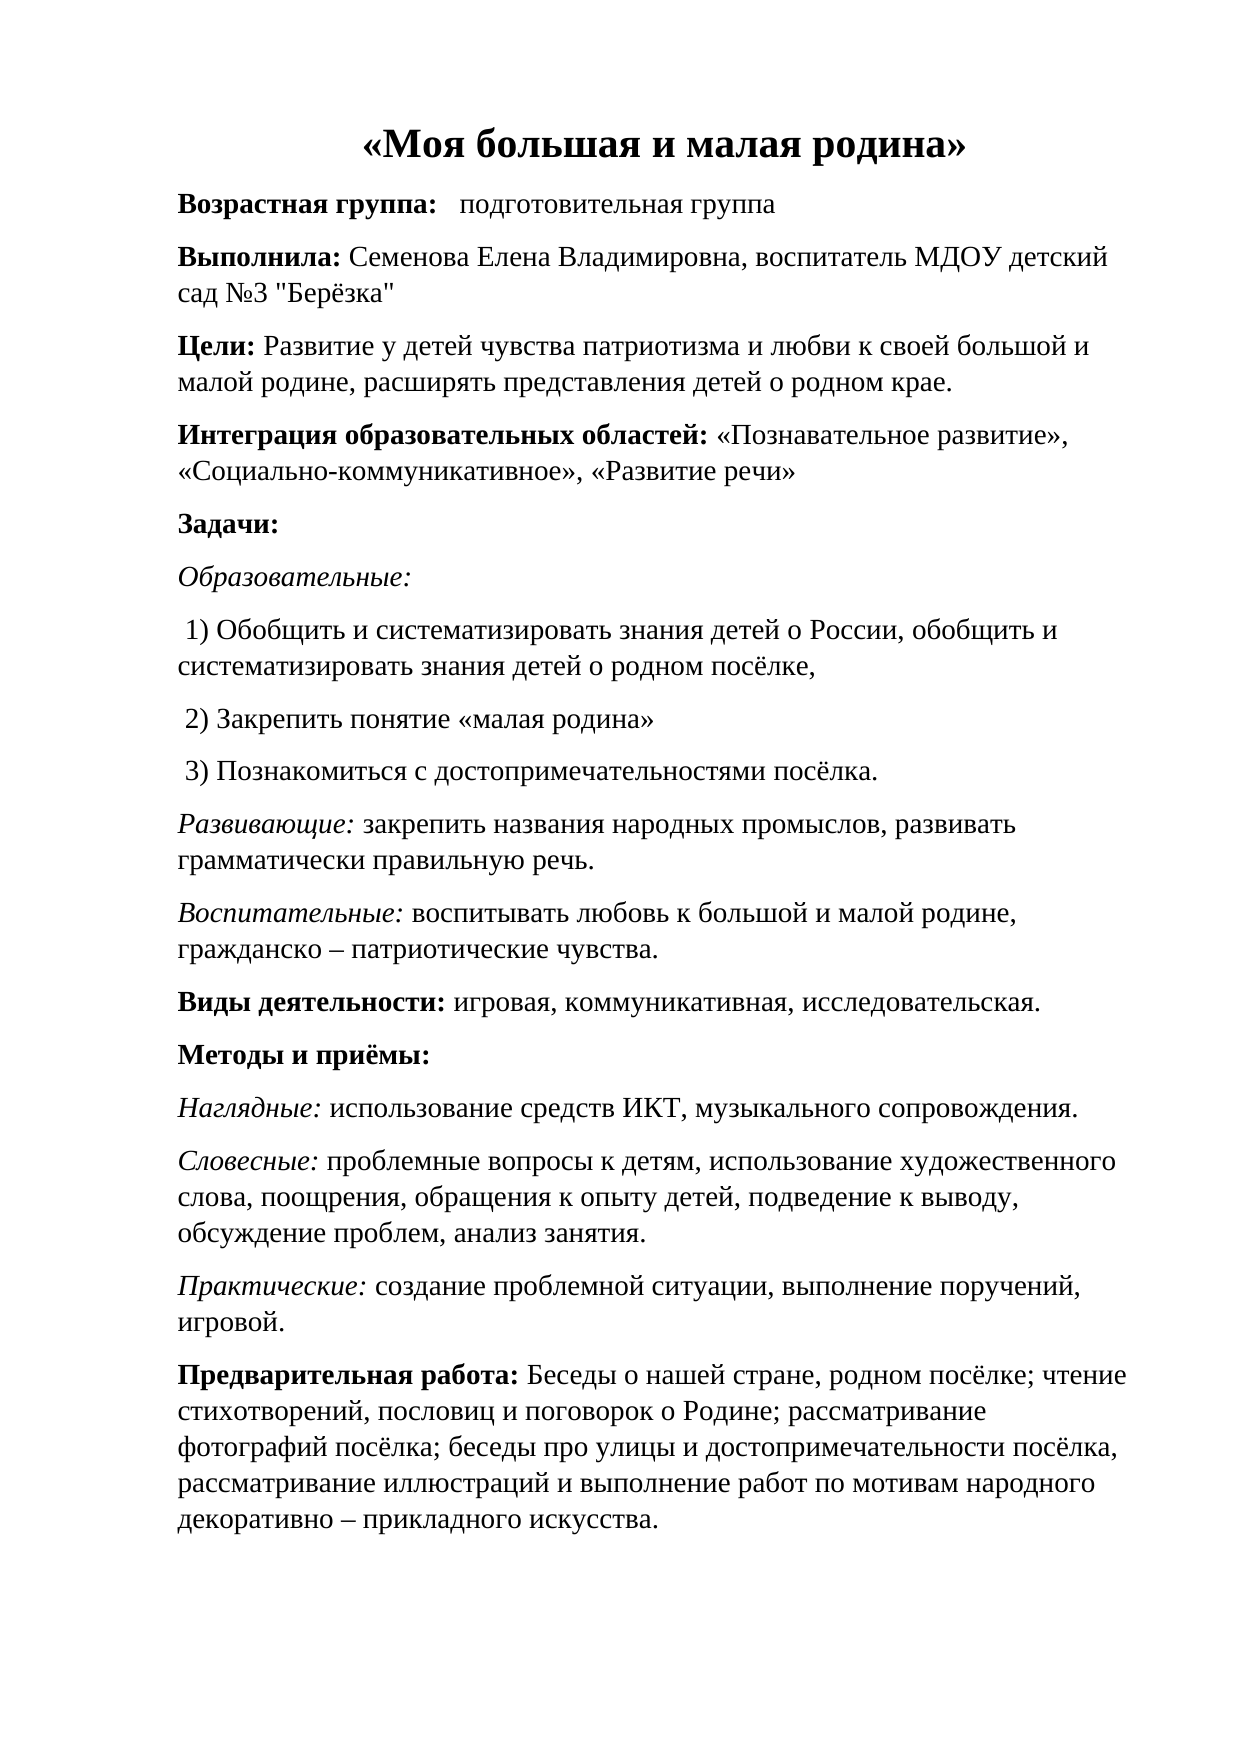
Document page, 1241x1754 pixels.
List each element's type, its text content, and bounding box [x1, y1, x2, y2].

text Образовательные: [177, 559, 1152, 592]
text Виды деятельности: игровая, коммуникативная, исследовательская. [177, 984, 1152, 1018]
text Практические: создание проблемной ситуации, выполнение поручений, игровой. [177, 1268, 1152, 1337]
text 2) Закрепить понятие «малая родина» [177, 701, 1152, 734]
text «Моя большая и малая родина» [177, 118, 1152, 166]
text Методы и приёмы: [177, 1037, 1152, 1071]
text 1) Обобщить и систематизировать знания детей о России, обобщить и систематизировать знания детей о родном посёлке, [177, 612, 1152, 681]
text Воспитательные: воспитывать любовь к большой и малой родине, гражданско – патриотические чувства. [177, 895, 1152, 965]
text Цели: Развитие у детей чувства патриотизма и любви к своей большой и малой родине, расширять представления детей о родном крае. [177, 328, 1152, 398]
text Возрастная группа: подготовительная группа [177, 186, 1152, 220]
text Интеграция образовательных областей: «Познавательное развитие», «Социально-коммуникативное», «Развитие речи» [177, 417, 1152, 487]
text Задачи: [177, 506, 1152, 540]
text Развивающие: закрепить названия народных промыслов, развивать грамматически правильную речь. [177, 806, 1152, 876]
text Предварительная работа: Беседы о нашей стране, родном посёлке; чтение стихотворений, пословиц и поговорок о Родине; рассматривание фотографий посёлка; беседы про улицы и достопримечательности посёлка, рассматривание иллюстраций и выполнение работ по мотивам народного декоративно – прикладного искусства. [177, 1357, 1152, 1535]
text Наглядные: использование средств ИКТ, музыкального сопровождения. [177, 1090, 1152, 1123]
text Выполнила: Семенова Елена Владимировна, воспитатель МДОУ детский сад №3 "Берёзка" [177, 239, 1152, 309]
text 3) Познакомиться с достопримечательностями посёлка. [177, 753, 1152, 787]
text Словесные: проблемные вопросы к детям, использование художественного слова, поощрения, обращения к опыту детей, подведение к выводу, обсуждение проблем, анализ занятия. [177, 1143, 1152, 1248]
